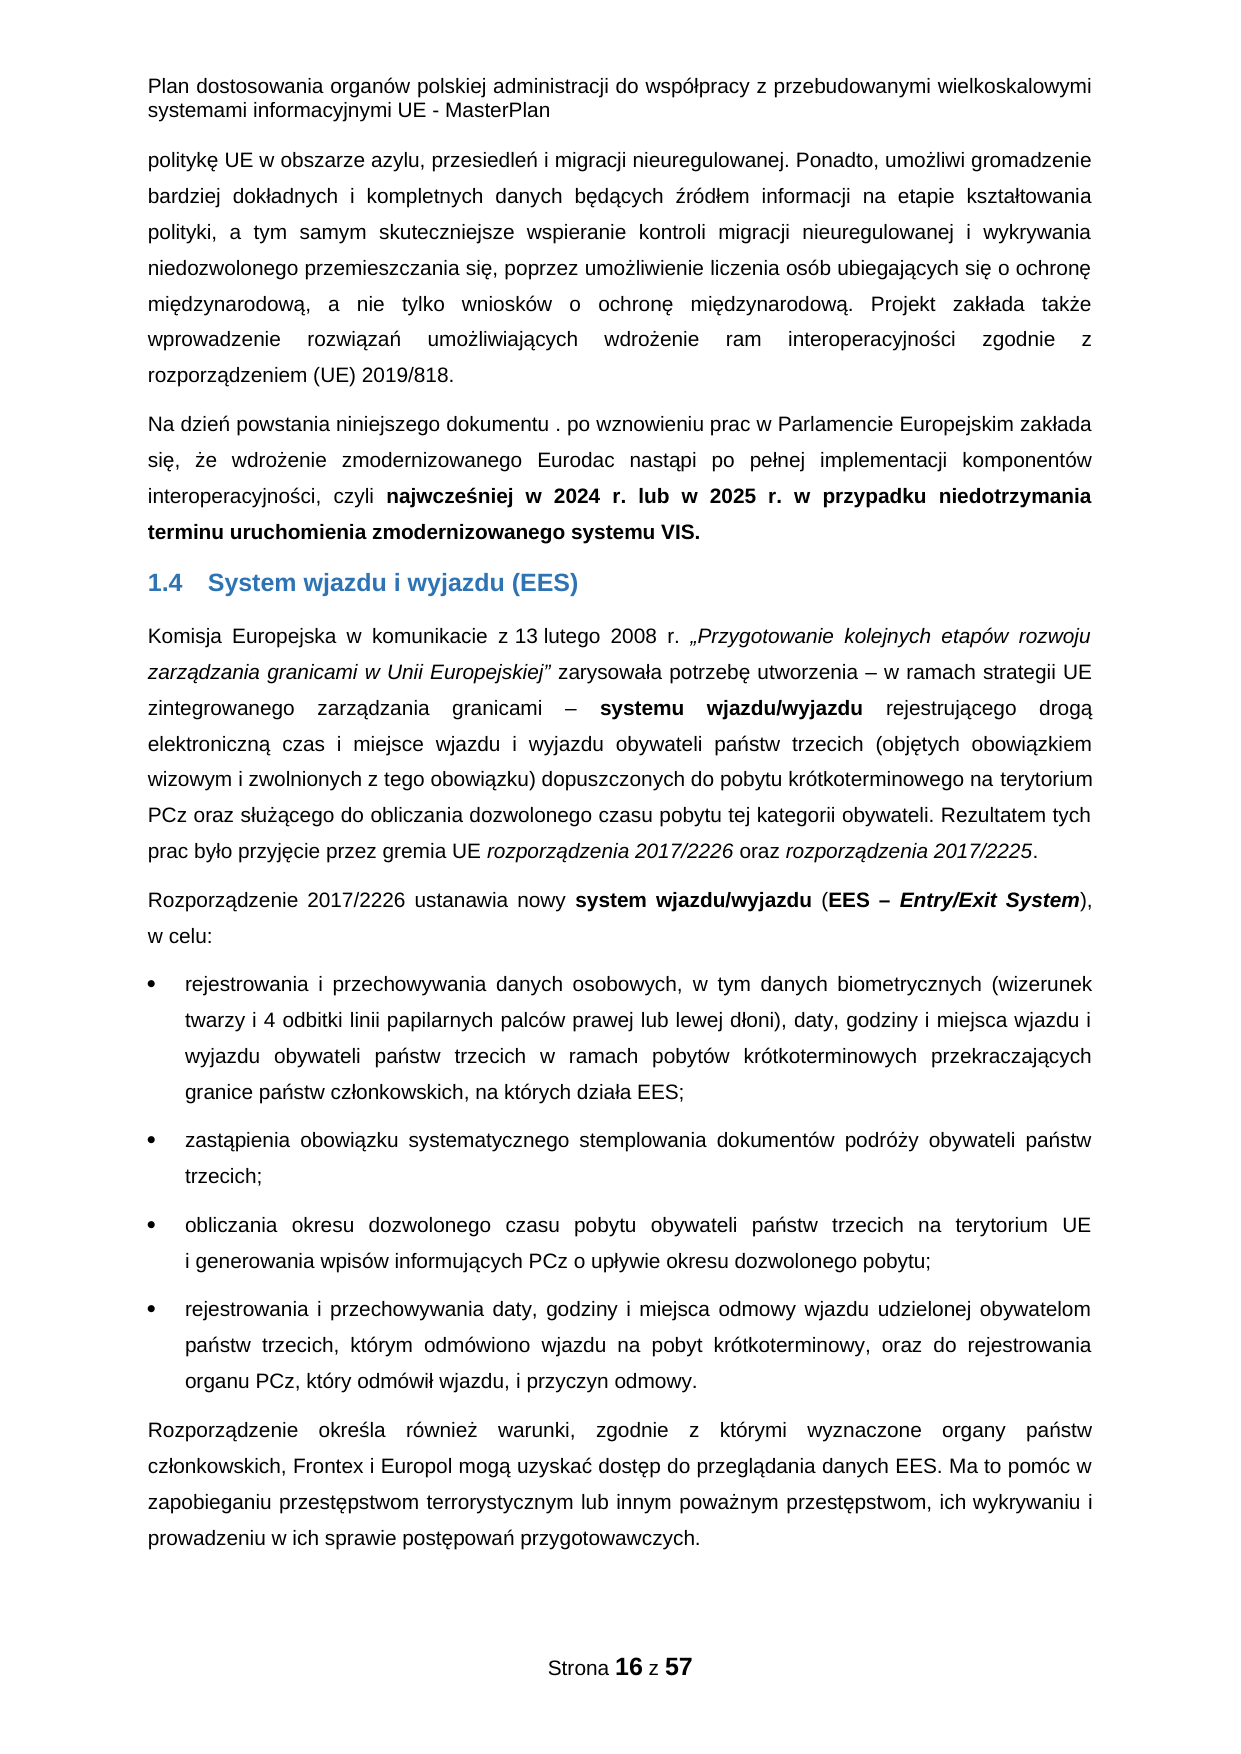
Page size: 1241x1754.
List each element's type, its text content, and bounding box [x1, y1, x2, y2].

list rejestrowania i przechowywania danych osobowych, w tym danych biometrycznych (wizerunek twarzy i 4 odbitki linii papilarnych palców prawej lub lewej dłoni), daty, godziny i miejsca wjazdu i wyjazdu obywateli państw trzecich w ramach pobytów krótkoterminowych przekraczających granice państw członkowskich, na których działa EES; [148, 972, 1093, 1104]
list rejestrowania i przechowywania daty, godziny i miejsca odmowy wjazdu udzielonej obywatelom państw trzecich, którym odmówiono wjazdu na pobyt krótkoterminowy, oraz do rejestrowania organu PCz, który odmówił wjazdu, i przyczyn odmowy. [148, 1297, 1093, 1393]
subtitle System wjazdu i wyjazdu (EES) [148, 568, 1093, 597]
text Rozporządzenie określa również warunki, zgodnie z którymi wyznaczone organy państw członkowskich, Frontex i Europol mogą uzyskać dostęp do przeglądania danych EES. Ma to pomóc w zapobieganiu przestępstwom terrorystycznym lub innym poważnym przestępstwom, ich wykrywaniu i prowadzeniu w ich sprawie postępowań przygotowawczych. [148, 1418, 1093, 1549]
text Na dzień powstania niniejszego dokumentu . po wznowieniu prac w Parlamencie Europejskim zakłada się, że wdrożenie zmodernizowanego Eurodac nastąpi po pełnej implementacji komponentów interoperacyjności, czyli najwcześniej w 2024 r. lub w 2025 r. w przypadku niedotrzymania terminu uruchomienia zmodernizowanego systemu VIS. [148, 412, 1093, 543]
text Komisja Europejska w komunikacie z 13 lutego 2008 r. „Przygotowanie kolejnych etapów rozwoju zarządzania granicami w Unii Europejskiej” zarysowała potrzebę utworzenia – w ramach strategii UE zintegrowanego zarządzania granicami – systemu wjazdu/wyjazdu rejestrującego drogą elektroniczną czas i miejsce wjazdu i wyjazdu obywateli państw trzecich (objętych obowiązkiem wizowym i zwolnionych z tego obowiązku) dopuszczonych do pobytu krótkoterminowego na terytorium PCz oraz służącego do obliczania dozwolonego czasu pobytu tej kategorii obywateli. Rezultatem tych prac było przyjęcie przez gremia UE rozporządzenia 2017/2226 oraz rozporządzenia 2017/2225. [148, 623, 1093, 863]
text Rozporządzenie 2017/2226 ustanawia nowy system wjazdu/wyjazdu (EES – Entry/Exit System), w celu: [148, 888, 1093, 947]
list zastąpienia obowiązku systematycznego stemplowania dokumentów podróży obywateli państw trzecich; [148, 1128, 1093, 1188]
list obliczania okresu dozwolonego czasu pobytu obywateli państw trzecich na terytorium UE i generowania wpisów informujących PCz o upływie okresu dozwolonego pobytu; [148, 1213, 1093, 1273]
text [148, 148, 1093, 387]
